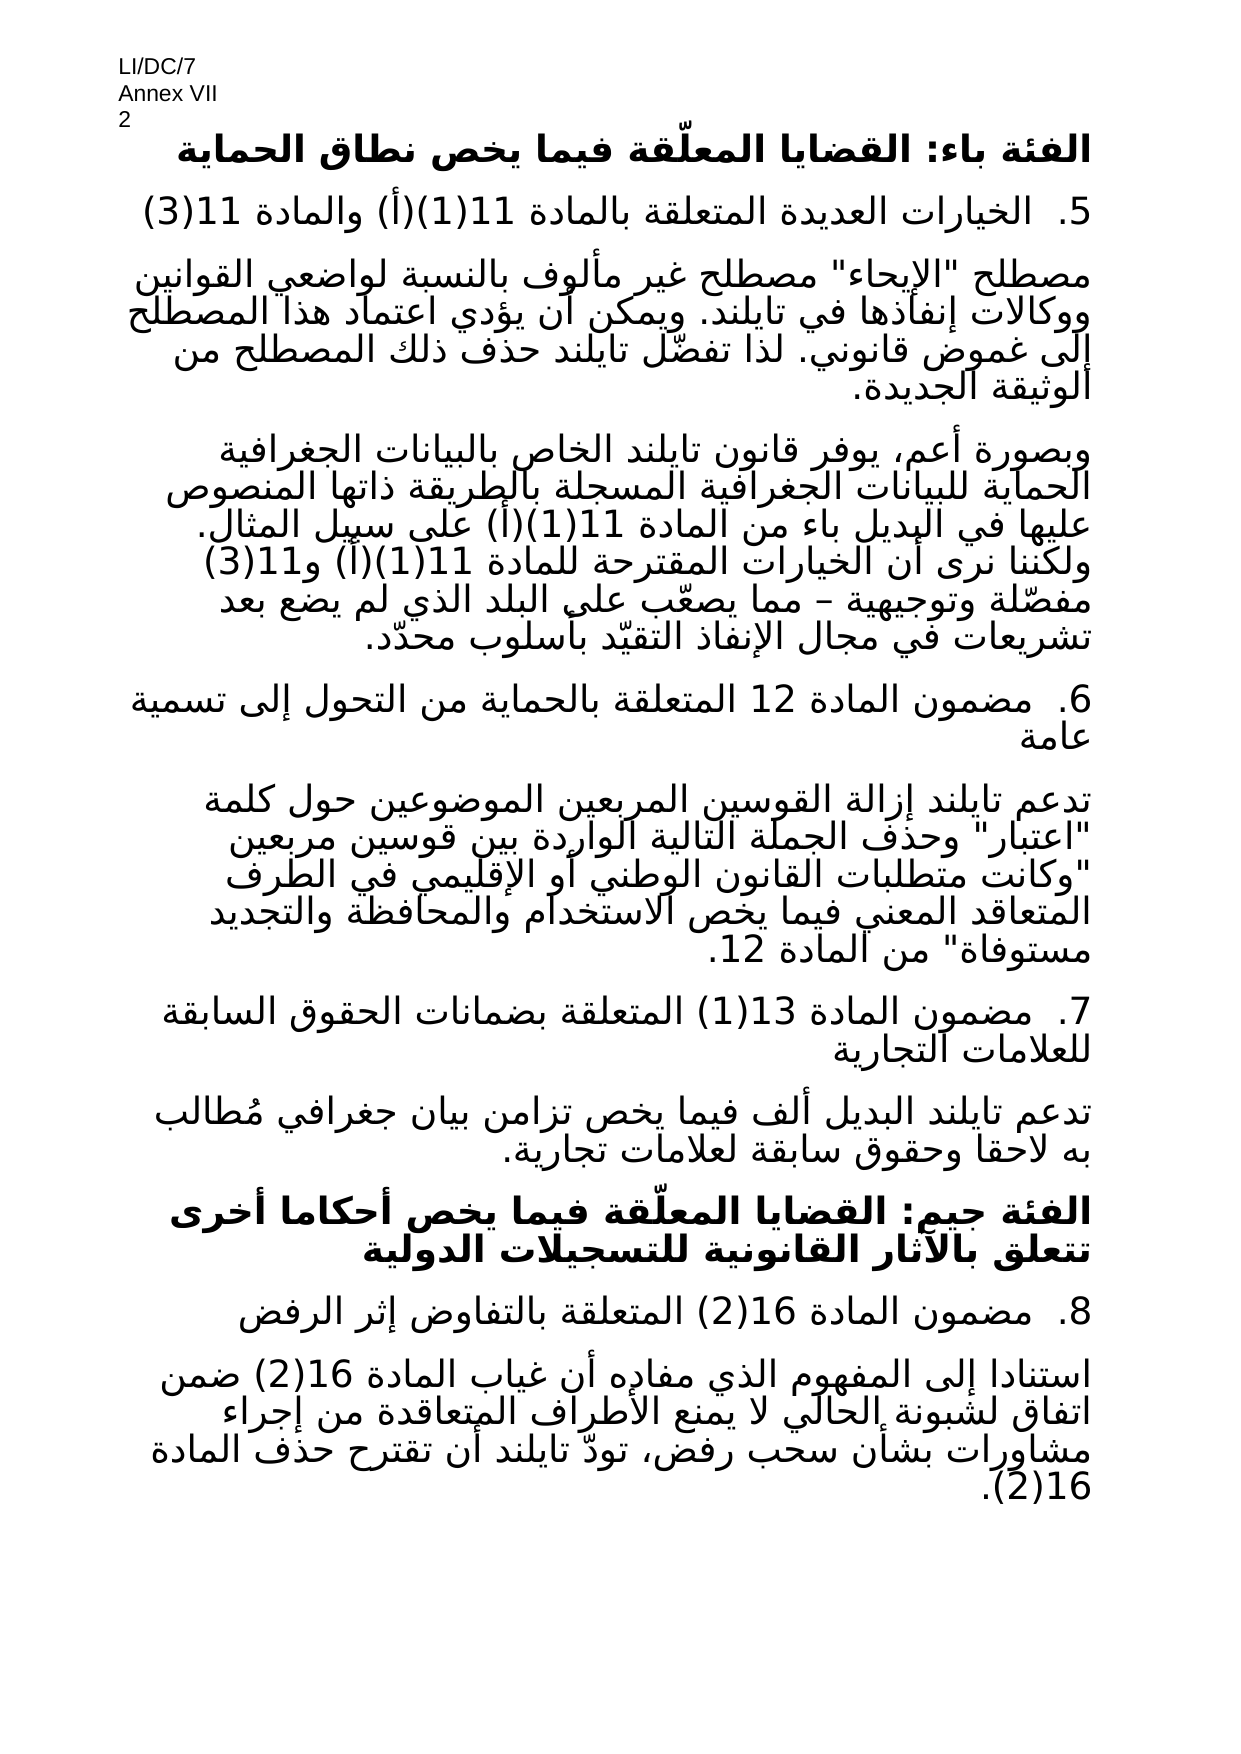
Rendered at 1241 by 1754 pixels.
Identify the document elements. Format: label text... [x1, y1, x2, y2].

text الفئة باء: القضايا المعلّقة فيما يخص نطاق الحماية [118, 132, 1092, 170]
text 7. مضمون المادة 13(1) المتعلقة بضمانات الحقوق السابقة للعلامات التجارية [118, 995, 1092, 1070]
text تدعم تايلند البديل ألف فيما يخص تزامن بيان جغرافي مُطالب به لاحقا وحقوق سابقة لعلامات تجارية. [118, 1095, 1092, 1170]
text 8. مضمون المادة 16(2) المتعلقة بالتفاوض إثر الرفض [308, 1295, 1092, 1332]
text الفئة جيم: القضايا المعلّقة فيما يخص أحكاما أخرى تتعلق بالآثار القانونية للتسجيلات الدولية [118, 1195, 1092, 1270]
text وبصورة أعم، يوفر قانون تايلند الخاص بالبيانات الجغرافية الحماية للبيانات الجغرافية المسجلة بالطريقة ذاتها المنصوص عليها في البديل باء من المادة 11(1)(أ) على سبيل المثال. ولكننا نرى أن الخيارات المقترحة للمادة 11(1)(أ) و11(3) مفصّلة وتوجيهية – مما يصعّب على البلد الذي لم يضع بعد تشريعات في مجال الإنفاذ التقيّد بأسلوب محدّد. [118, 432, 1092, 657]
text 5. الخيارات العديدة المتعلقة بالمادة 11(1)(أ) والمادة 11(3) [118, 195, 1092, 232]
text تدعم تايلند إزالة القوسين المربعين الموضوعين حول كلمة "اعتبار" وحذف الجملة التالية الواردة بين قوسين مربعين "وكانت متطلبات القانون الوطني أو الإقليمي في الطرف المتعاقد المعني فيما يخص الاستخدام والمحافظة والتجديد مستوفاة" من المادة 12. [118, 782, 1092, 970]
text استنادا إلى المفهوم الذي مفاده أن غياب المادة 16(2) ضمن اتفاق لشبونة الحالي لا يمنع الأطراف المتعاقدة من إجراء مشاورات بشأن سحب رفض، تودّ تايلند أن تقترح حذف المادة 16(2). [118, 1357, 1092, 1507]
text 8. مضمون المادة 16(2) المتعلقة بالتفاوض إثر الرفض [118, 1295, 327, 1332]
text مصطلح "الإيحاء" مصطلح غير مألوف بالنسبة لواضعي القوانين ووكالات إنفاذها في تايلند. ويمكن أن يؤدي اعتماد هذا المصطلح إلى غموض قانوني. لذا تفضّل تايلند حذف ذلك المصطلح من الوثيقة الجديدة. [118, 257, 1092, 407]
text 6. مضمون المادة 12 المتعلقة بالحماية من التحول إلى تسمية عامة [118, 682, 1092, 757]
